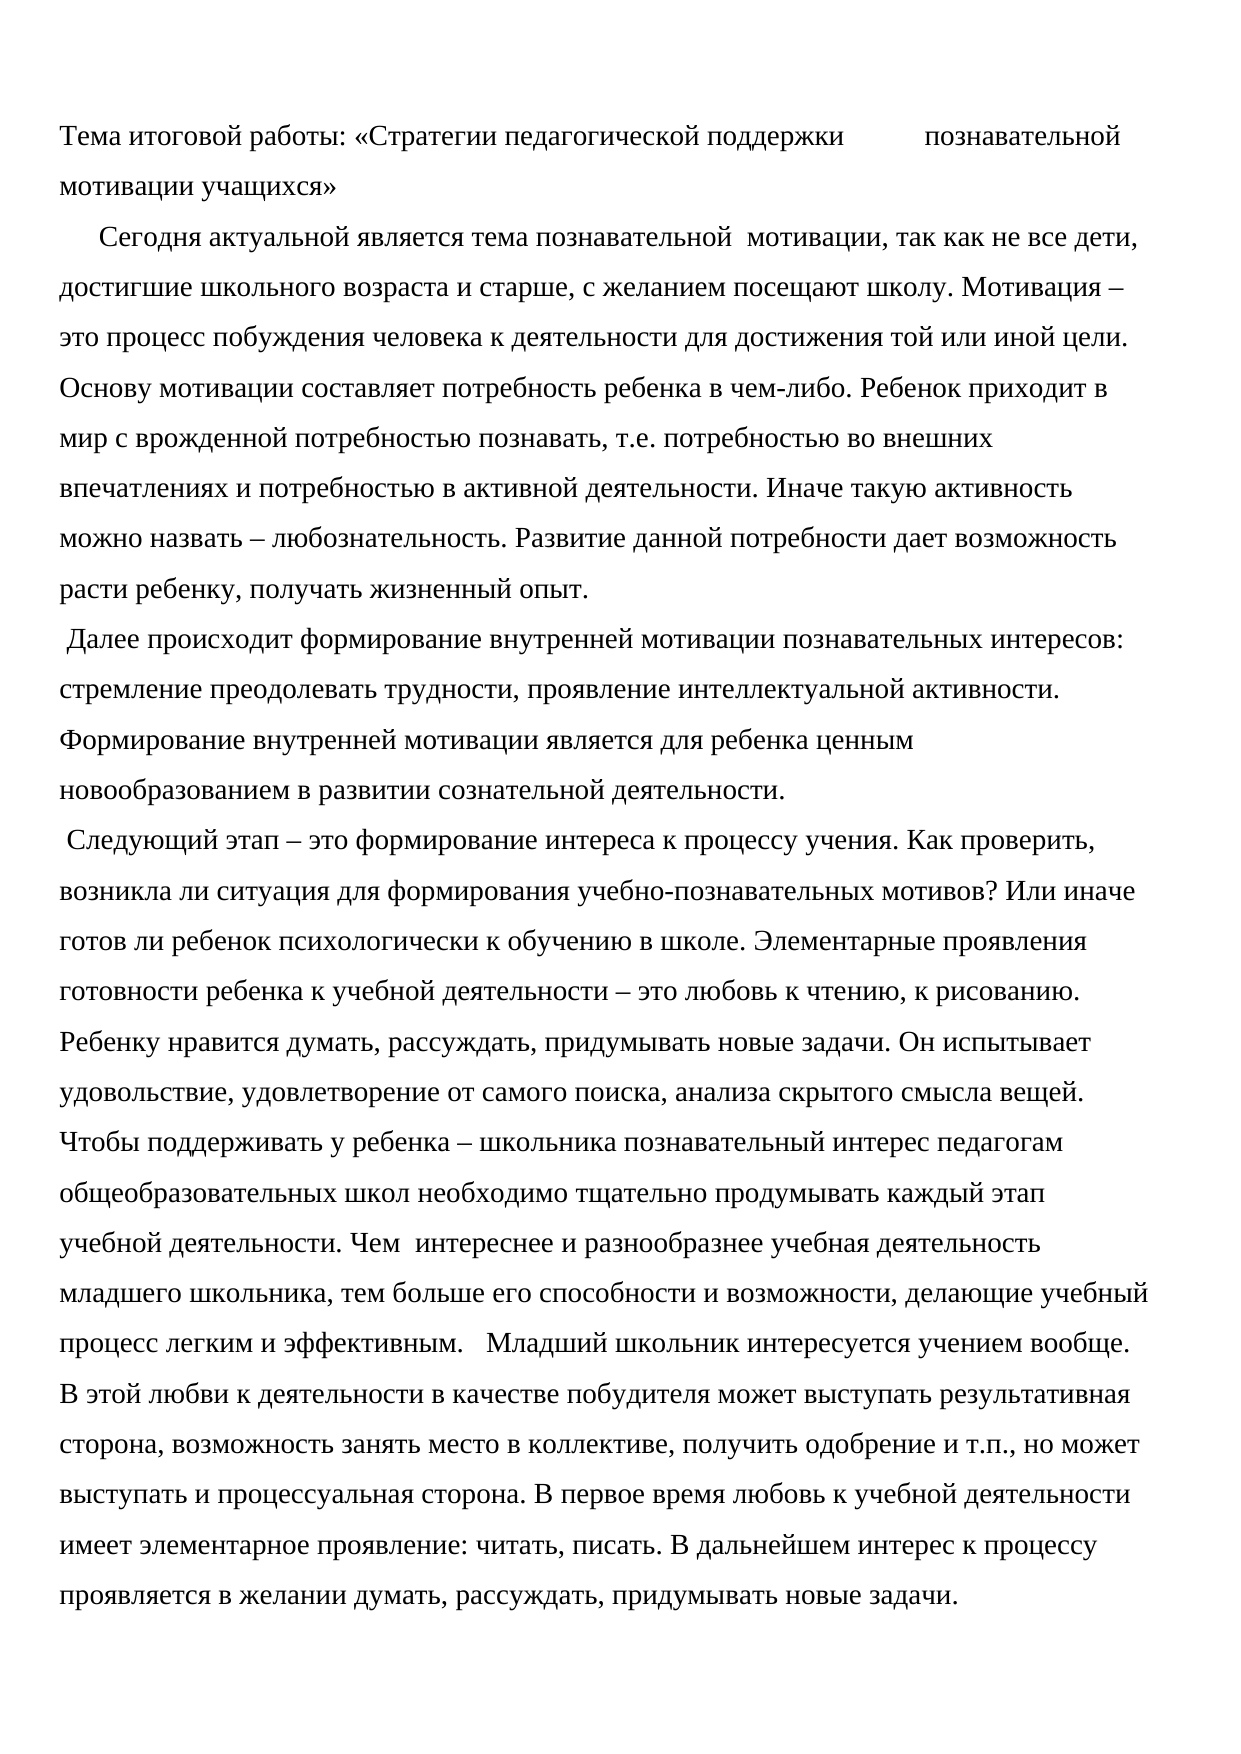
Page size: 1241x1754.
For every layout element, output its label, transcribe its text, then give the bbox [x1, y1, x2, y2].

text Сегодня актуальной является тема познавательной мотивации, так как не все дети, достигшие школьного возраста и старше, с желанием посещают школу. Мотивация – это процесс побуждения человека к деятельности для достижения той или иной цели. Основу мотивации составляет потребность ребенка в чем-либо. Ребенок приходит в мир с врожденной потребностью познавать, т.е. потребностью во внешних впечатлениях и потребностью в активной деятельности. Иначе такую активность можно назвать – любознательность. Развитие данной потребности дает возможность расти ребенку, получать жизненный опыт. Далее происходит формирование внутренней мотивации познавательных интересов: стремление преодолевать трудности, проявление интеллектуальной активности. Формирование внутренней мотивации является для ребенка ценным новообразованием в развитии сознательной деятельности. Следующий этап – это формирование интереса к процессу учения. Как проверить, возникла ли ситуация для формирования учебно-познавательных мотивов? Или иначе готов ли ребенок психологически к обучению в школе. Элементарные проявления готовности ребенка к учебной деятельности – это любовь к чтению, к рисованию. Ребенку нравится думать, рассуждать, придумывать новые задачи. Он испытывает удовольствие, удовлетворение от самого поиска, анализа скрытого смысла вещей. Чтобы поддерживать у ребенка – школьника познавательный интерес педагогам общеобразовательных школ необходимо тщательно продумывать каждый этап учебной деятельности. Чем интереснее и разнообразнее учебная деятельность младшего школьника, тем больше его способности и возможности, делающие учебный процесс легким и эффективным. Младший школьник интересуется учением вообще. В этой любви к деятельности в качестве побудителя может выступать результативная сторона, возможность занять место в коллективе, получить одобрение и т.п., но может выступать и процессуальная сторона. В первое время любовь к учебной деятельности имеет элементарное проявление: читать, писать. В дальнейшем интерес к процессу проявляется в желании думать, рассуждать, придумывать новые задачи. [59, 219, 1152, 1611]
text Тема итоговой работы: «Стратегии педагогической поддержки познавательной мотивации учащихся» [59, 118, 1152, 202]
